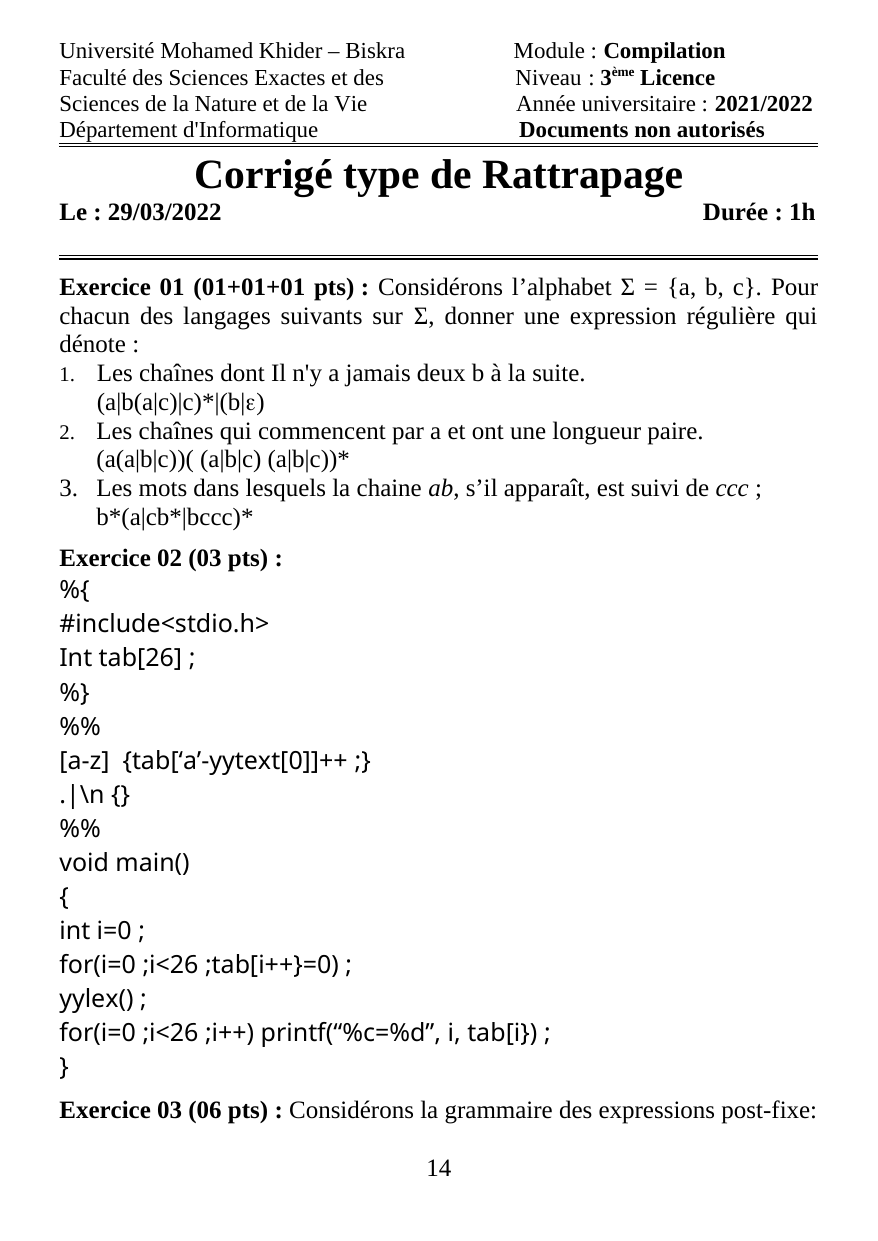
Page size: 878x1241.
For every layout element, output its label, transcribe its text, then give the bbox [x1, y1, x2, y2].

text Exercice 02 (03 pts) : [59, 543, 818, 572]
text void main() [59, 844, 818, 878]
text Exercice 03 (06 pts) : Considérons la grammaire des expressions post-fixe: [59, 1095, 818, 1124]
text int i=0 ; [59, 913, 818, 947]
text [a-z] {tab[‘a’-yytext[0]]++ ;} [59, 742, 818, 776]
text %{ [59, 572, 818, 606]
text Le : 29/03/2022 Durée : 1h [59, 191, 818, 255]
list Les mots dans lesquels la chaine ab, s’il apparaît, est suivi de ccc ; [59, 473, 818, 502]
text #include<stdio.h> [59, 606, 818, 640]
text Int tab[26] ; [59, 640, 818, 674]
list b*(a|cb*|bccc)* [96, 502, 818, 531]
list (a|b(a|c)|c)*|(b|) [97, 387, 818, 416]
text Corrigé type de Rattrapage [59, 147, 818, 191]
text %% [59, 708, 818, 742]
text for(i=0 ;i<26 ;tab[i++}=0) ; [59, 947, 818, 981]
text Exercice 01 (01+01+01 pts) : Considérons l’alphabet Σ = {a, b, c}. Pour chacun des langages suivants sur Σ, donner une expression régulière qui dénote : [59, 272, 818, 358]
text %} [59, 674, 818, 708]
list Les chaînes dont Il n'y a jamais deux b à la suite. [59, 358, 818, 387]
list Les chaînes qui commencent par a et ont une longueur paire. [59, 416, 818, 444]
text for(i=0 ;i<26 ;i++) printf(“%c=%d”, i, tab[i}) ; [59, 1015, 818, 1049]
text %% [59, 810, 818, 844]
text } [59, 1049, 818, 1083]
text { [59, 878, 818, 913]
text yylex() ; [59, 981, 818, 1015]
text .|\n {} [59, 776, 818, 810]
list (a(a|b|c))( (a|b|c) (a|b|c))* [96, 444, 818, 473]
